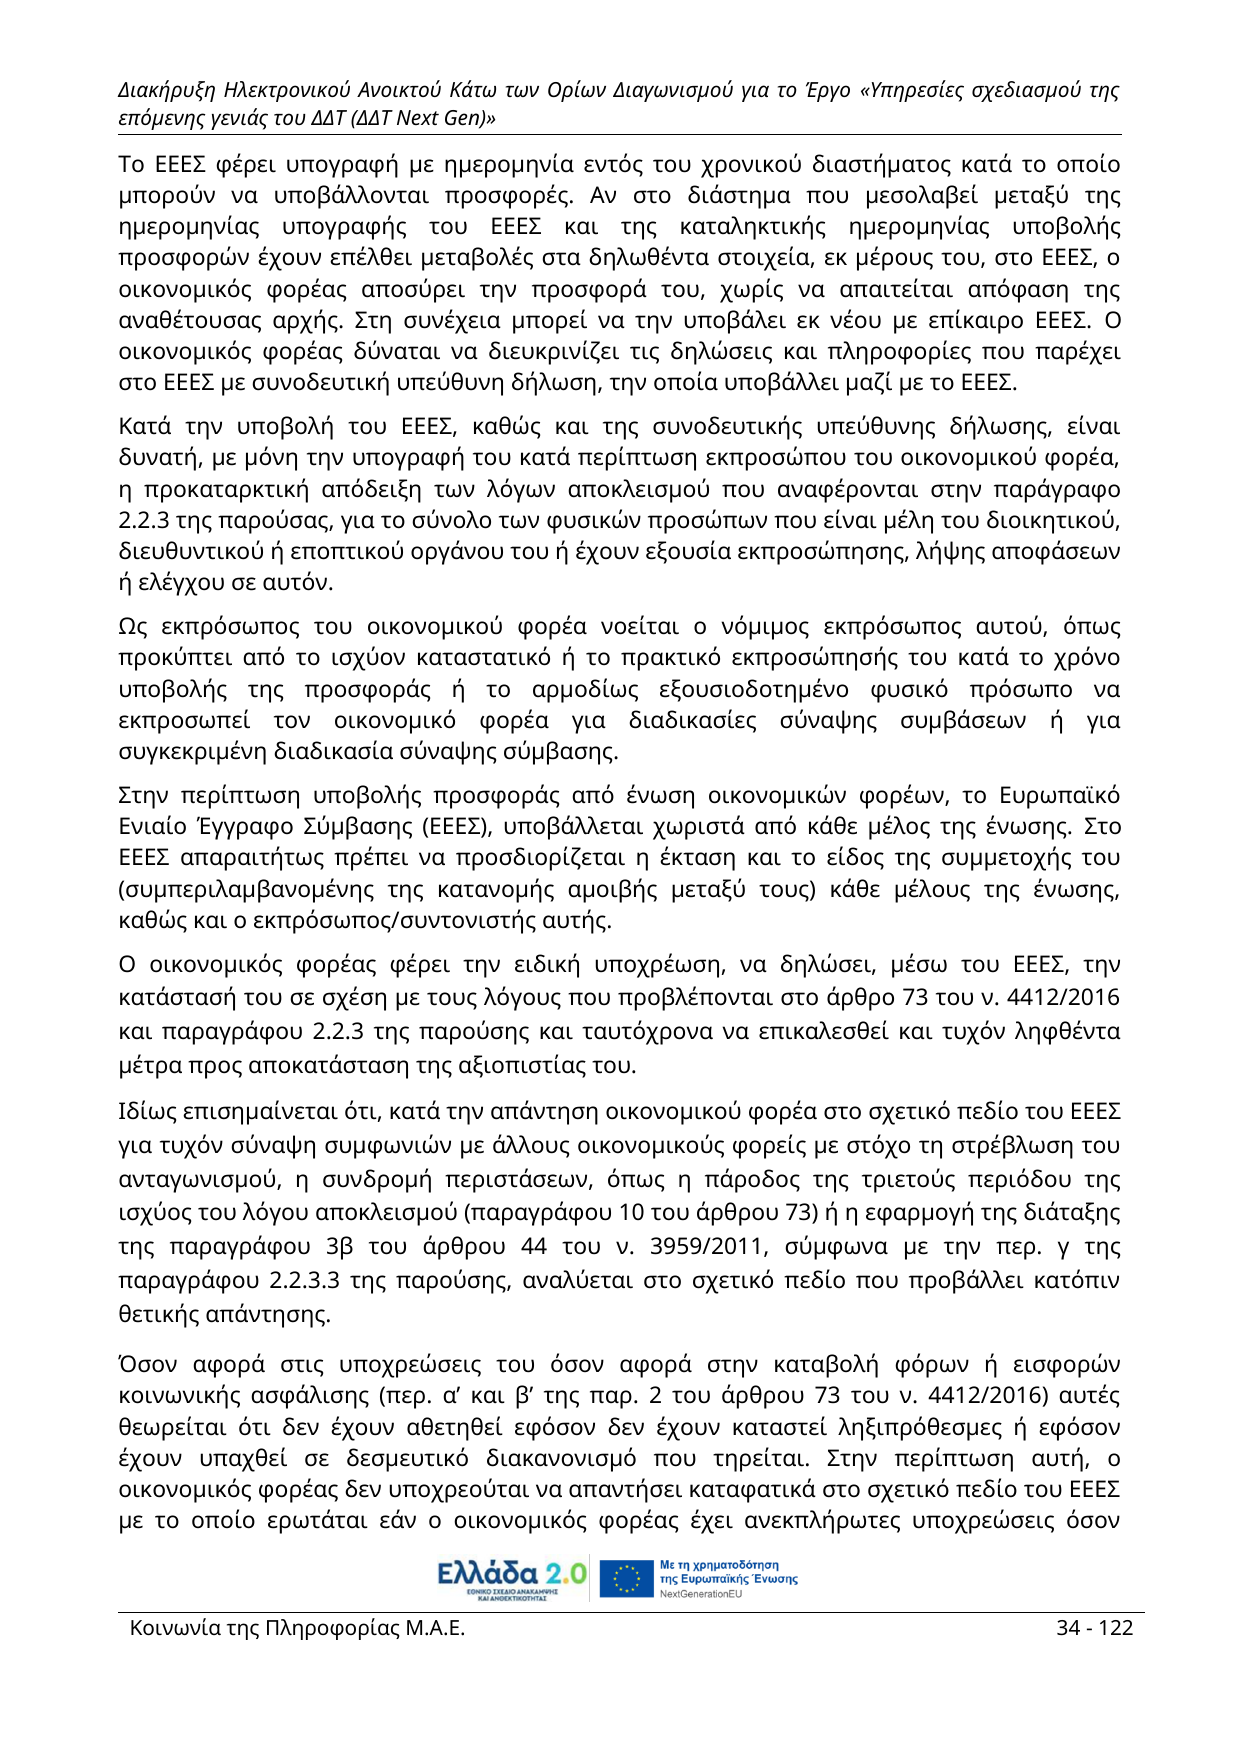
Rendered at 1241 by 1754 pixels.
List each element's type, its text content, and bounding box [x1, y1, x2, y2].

text Κατά την υποβολή του ΕΕΕΣ, καθώς και της συνοδευτικής υπεύθυνης δήλωσης, είναι δυνατή, με μόνη την υπογραφή του κατά περίπτωση εκπροσώπου του οικονομικού φορέα, η προκαταρκτική απόδειξη των λόγων αποκλεισμού που αναφέρονται στην παράγραφο 2.2.3 της παρούσας, για το σύνολο των φυσικών προσώπων που είναι μέλη του διοικητικού, διευθυντικού ή εποπτικού οργάνου του ή έχουν εξουσία εκπροσώπησης, λήψης αποφάσεων ή ελέγχου σε αυτόν. [118, 410, 1122, 597]
picture [437, 1554, 804, 1602]
text Στην περίπτωση υποβολής προσφοράς από ένωση οικονομικών φορέων, το Ευρωπαϊκό Ενιαίο Έγγραφο Σύμβασης (ΕΕΕΣ), υποβάλλεται χωριστά από κάθε μέλος της ένωσης. Στο ΕΕΕΣ απαραιτήτως πρέπει να προσδιορίζεται η έκταση και το είδος της συμμετοχής του (συμπεριλαμβανομένης της κατανομής αμοιβής μεταξύ τους) κάθε μέλους της ένωσης, καθώς και ο εκπρόσωπος/συντονιστής αυτής. [118, 779, 1122, 935]
text Ιδίως επισημαίνεται ότι, κατά την απάντηση οικονομικού φορέα στο σχετικό πεδίο του ΕΕΕΣ για τυχόν σύναψη συμφωνιών με άλλους οικονομικούς φορείς με στόχο τη στρέβλωση του ανταγωνισμού, η συνδρομή περιστάσεων, όπως η πάροδος της τριετούς περιόδου της ισχύος του λόγου αποκλεισμού (παραγράφου 10 του άρθρου 73) ή η εφαρμογή της διάταξης της παραγράφου 3β του άρθρου 44 του ν. 3959/2011, σύμφωνα με την περ. γ της παραγράφου 2.2.3.3 της παρούσης, αναλύεται στο σχετικό πεδίο που προβάλλει κατόπιν θετικής απάντησης. [118, 1095, 1122, 1329]
text Ως εκπρόσωπος του οικονομικού φορέα νοείται ο νόμιμος εκπρόσωπος αυτού, όπως προκύπτει από το ισχύον καταστατικό ή το πρακτικό εκπροσώπησής του κατά το χρόνο υποβολής της προσφοράς ή το αρμοδίως εξουσιοδοτημένο φυσικό πρόσωπο να εκπροσωπεί τον οικονομικό φορέα για διαδικασίες σύναψης συμβάσεων ή για συγκεκριμένη διαδικασία σύναψης σύμβασης. [118, 610, 1122, 766]
text Ο οικονομικός φορέας φέρει την ειδική υποχρέωση, να δηλώσει, μέσω του ΕΕΕΣ, την κατάστασή του σε σχέση με τους λόγους που προβλέπονται στο άρθρο 73 του ν. 4412/2016 και παραγράφου 2.2.3 της παρούσης και ταυτόχρονα να επικαλεσθεί και τυχόν ληφθέντα μέτρα προς αποκατάσταση της αξιοπιστίας του. [118, 947, 1122, 1080]
text Το ΕΕΕΣ φέρει υπογραφή με ημερομηνία εντός του χρονικού διαστήματος κατά το οποίο μπορούν να υποβάλλονται προσφορές. Αν στο διάστημα που μεσολαβεί μεταξύ της ημερομηνίας υπογραφής του ΕΕΕΣ και της καταληκτικής ημερομηνίας υποβολής προσφορών έχουν επέλθει μεταβολές στα δηλωθέντα στοιχεία, εκ μέρους του, στο ΕΕΕΣ, ο οικονομικός φορέας αποσύρει την προσφορά του, χωρίς να απαιτείται απόφαση της αναθέτουσας αρχής. Στη συνέχεια μπορεί να την υποβάλει εκ νέου με επίκαιρο ΕΕΕΣ. Ο οικονομικός φορέας δύναται να διευκρινίζει τις δηλώσεις και πληροφορίες που παρέχει στο ΕΕΕΣ με συνοδευτική υπεύθυνη δήλωση, την οποία υποβάλλει μαζί με το ΕΕΕΣ. [118, 147, 1122, 397]
